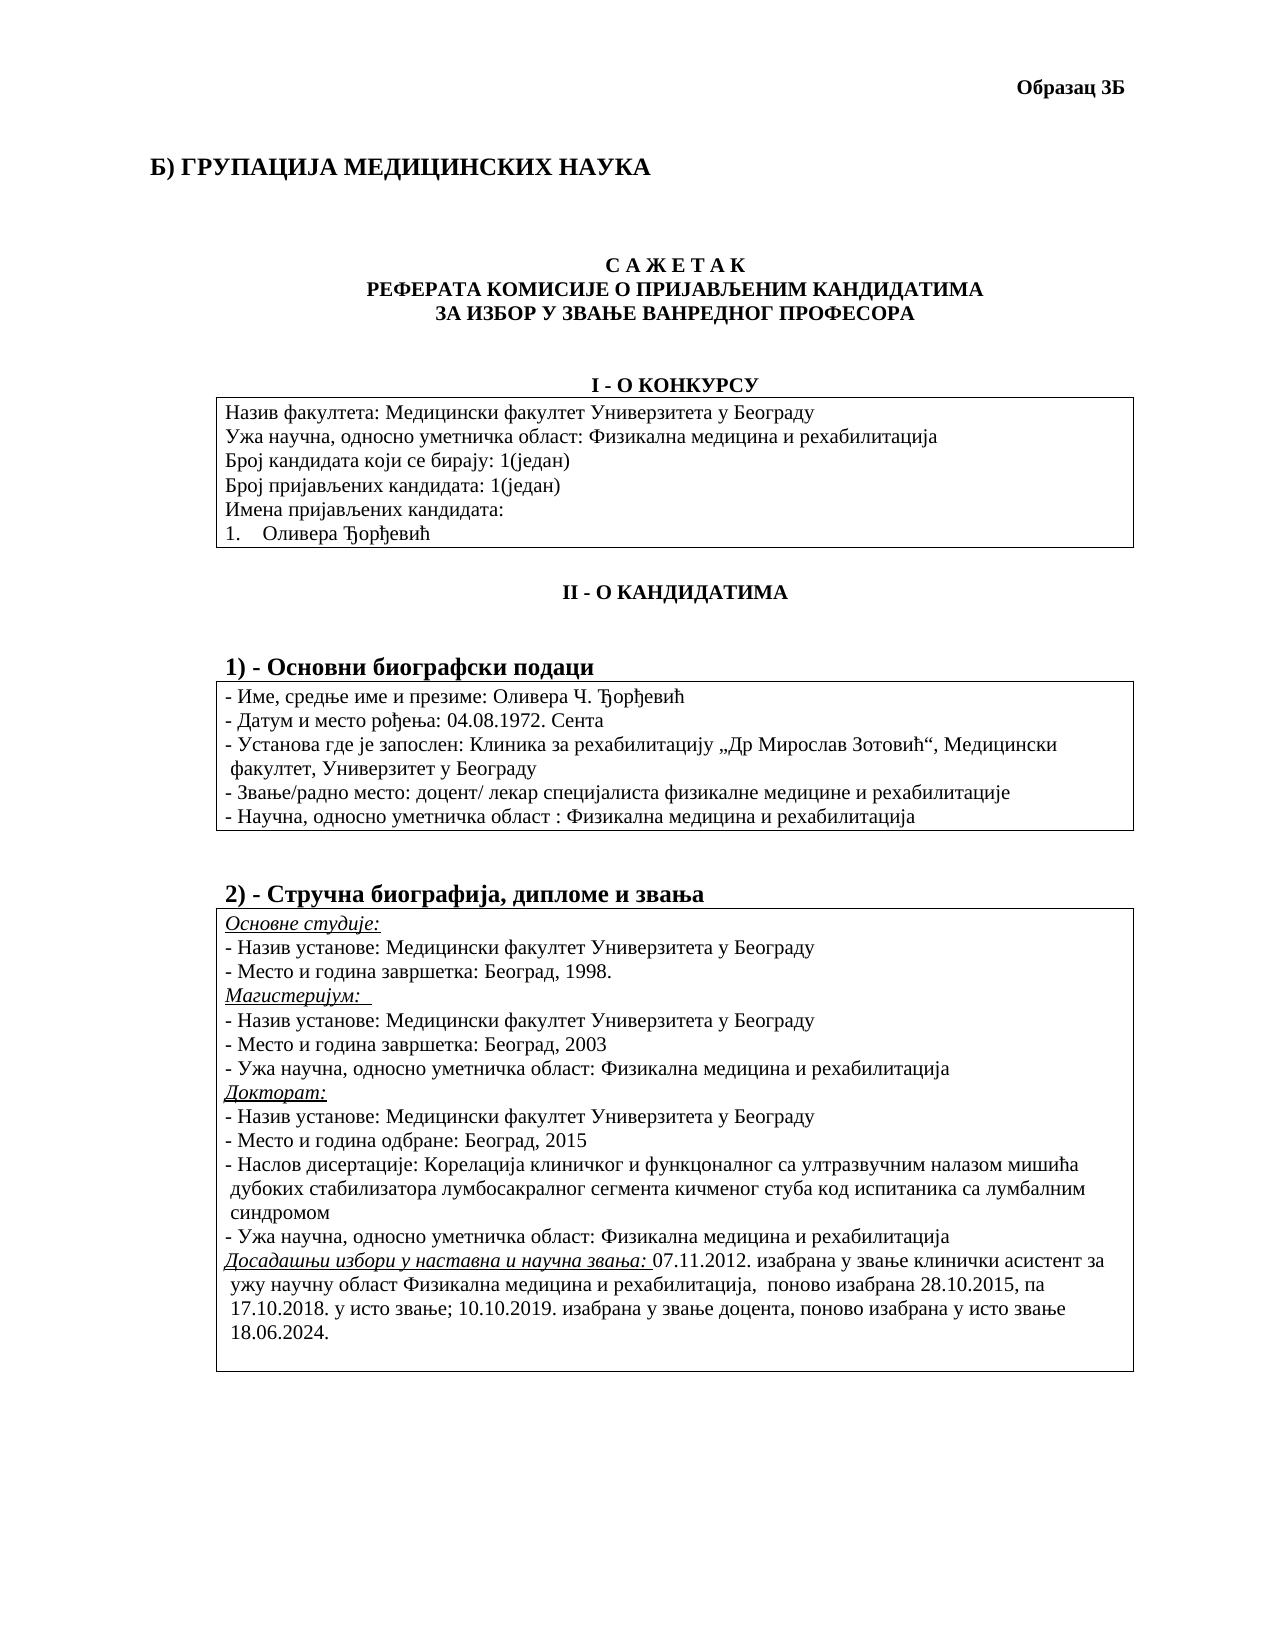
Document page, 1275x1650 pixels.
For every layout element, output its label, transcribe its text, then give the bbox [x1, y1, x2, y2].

text - Ужа научна, односно уметничка област: Физикална медицина и рехабилитација [217, 1221, 1133, 1245]
text - Наслов дисертације: Корелација клиничког и функцоналног са ултразвучним налазом мишића дубоких стабилизатора лумбосакралног сегмента кичменог стуба код испитаника са лумбалним синдромом [217, 1149, 1133, 1221]
text - Место и година завршетка: Београд, 1998. [217, 956, 1133, 980]
text Број пријављених кандидата: 1(један) [217, 469, 1133, 493]
text Досадашњи избори у наставна и научна звања: 07.11.2012. изабрана у звање клинички асистент за ужу научну област Физикална медицина и рехабилитација, поново изабрана 28.10.2015, па 17.10.2018. у исто звање; 10.10.2019. изабрана у звање доцента, поново изабрана у исто звање 18.06.2024. [217, 1245, 1133, 1344]
text - Датум и место рођења: 04.08.1972. Сента [217, 705, 1133, 729]
text - Установа где је запослен: Клиника за рехабилитацију „Др Мирослав Зотовић“, Медицински факултет, Универзитет у Београду [217, 729, 1133, 777]
text II - О КАНДИДАТИМА [225, 580, 1125, 604]
text - Назив установе: Медицински факултет Универзитета у Београду [217, 932, 1133, 956]
text - Назив установе: Медицински факултет Универзитета у Београду [217, 1004, 1133, 1028]
text Основне студије: [217, 909, 1133, 932]
text Број кандидата који се бирају: 1(један) [217, 445, 1133, 469]
text - Звање/радно место: доцент/ лекар специјалиста физикалне медицине и рехабилитације [217, 777, 1133, 801]
text С А Ж Е Т А К [225, 253, 1125, 277]
text - Име, средње име и презиме: Оливера Ч. Ђорђевић [217, 682, 1133, 705]
text - Назив установе: Медицински факултет Универзитета у Београду [217, 1101, 1133, 1125]
text Имена пријављених кандидата: [217, 493, 1133, 517]
text Образац 3Б [150, 75, 1125, 99]
text Назив факултета: Медицински факултет Универзитета у Београду [217, 398, 1133, 421]
text Ужа научна, oдносно уметничка област: Физикална медицина и рехабилитација [217, 421, 1133, 445]
text - Ужа научна, односно уметничка област: Физикална медицина и рехабилитација [217, 1052, 1133, 1077]
text Б) ГРУПАЦИЈА МЕДИЦИНСКИХ НАУКА [150, 152, 1125, 181]
text Докторат: [217, 1077, 1133, 1101]
list Оливера Ђорђевић [217, 517, 1133, 547]
text ЗА ИЗБОР У ЗВАЊЕ ВАНРЕДНОГ ПРОФЕСОРА [225, 301, 1125, 325]
text 2) - Стручна биографија, дипломе и звања [225, 879, 1125, 908]
text I - О КОНКУРСУ [225, 373, 1125, 397]
text - Место и година завршетка: Београд, 2003 [217, 1028, 1133, 1052]
text 1) - Основни биографски подаци [225, 652, 1125, 681]
text - Место и година одбране: Београд, 2015 [217, 1125, 1133, 1149]
text Магистеријум: [217, 980, 1133, 1004]
text - Научна, односно уметничка област : Физикална медицина и рехабилитација [217, 801, 1133, 830]
text РЕФЕРАТА КОМИСИЈЕ O ПРИЈАВЉЕНИМ КАНДИДАТИМА [225, 277, 1125, 301]
